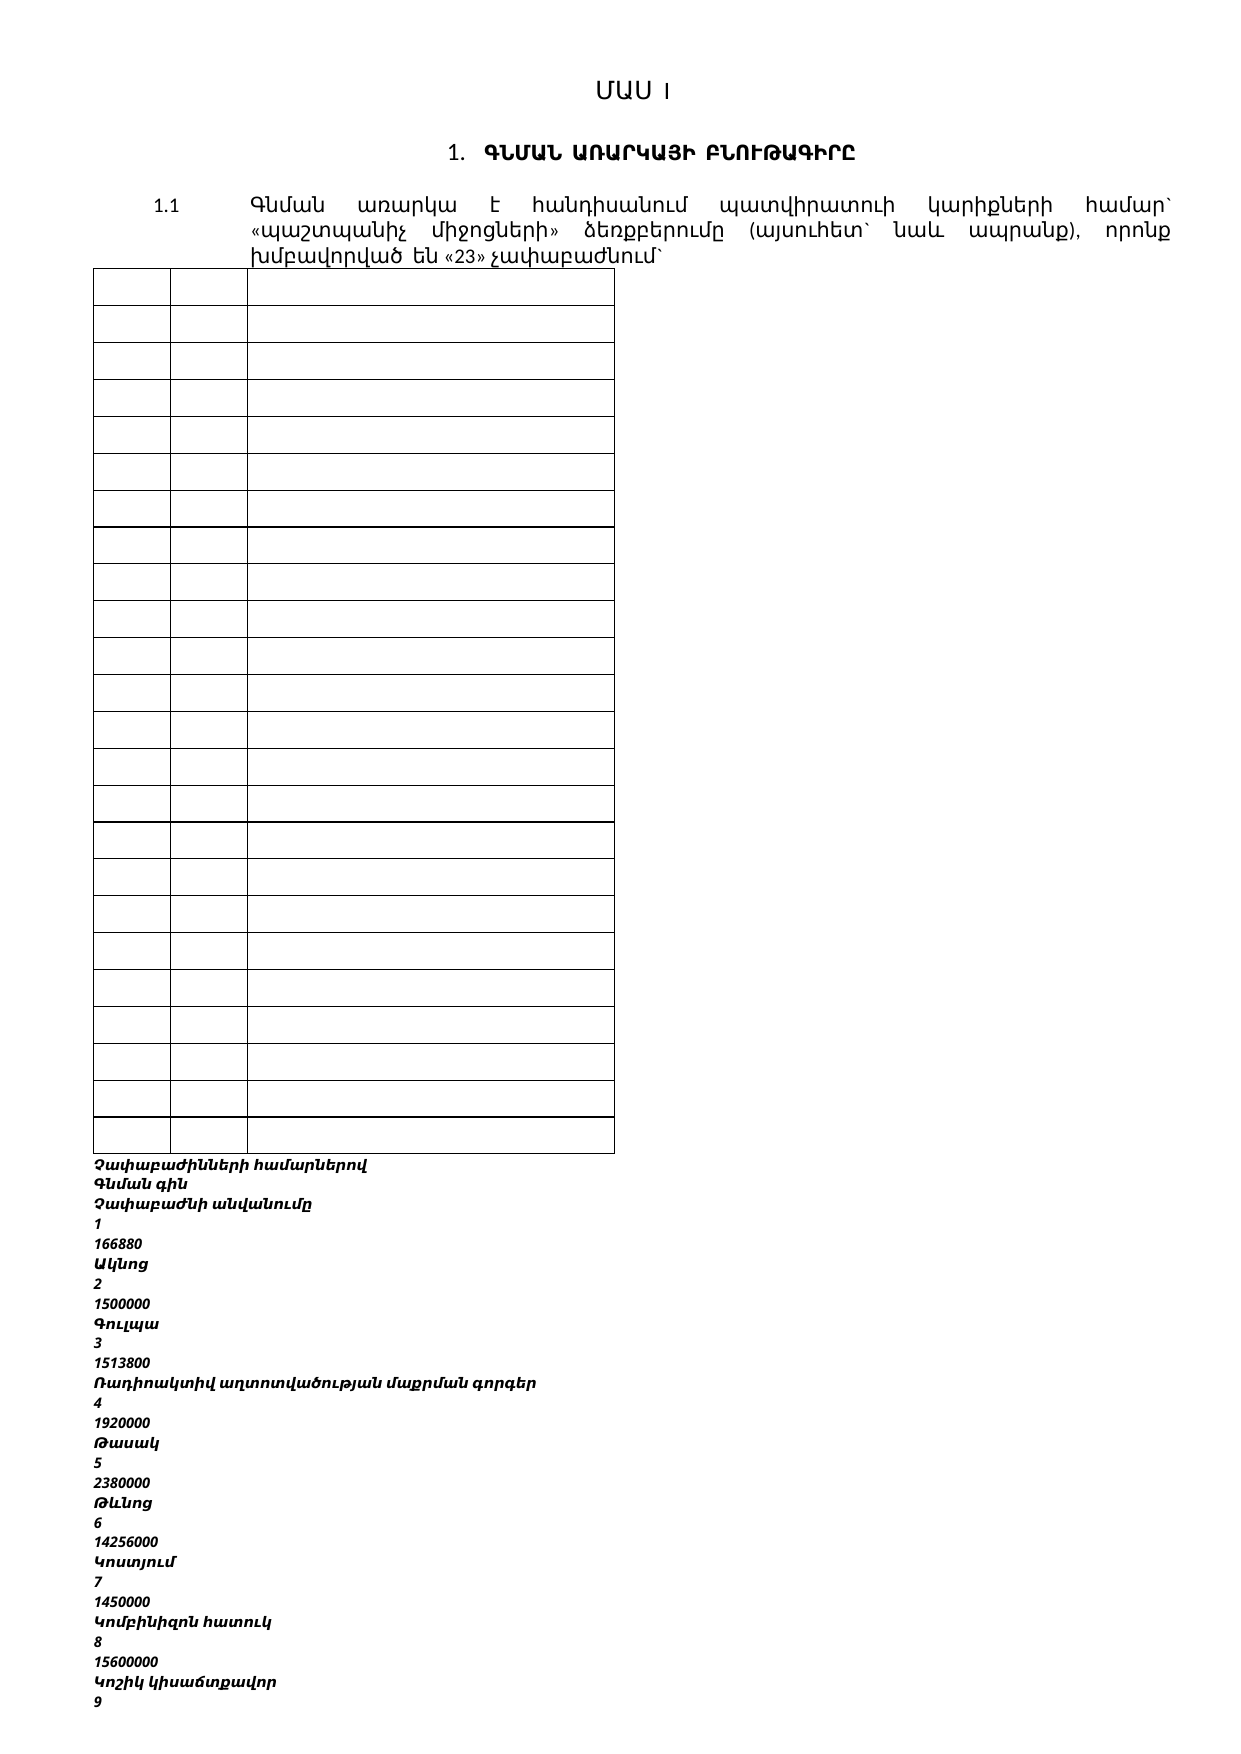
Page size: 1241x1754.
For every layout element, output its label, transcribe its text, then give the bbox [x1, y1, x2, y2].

text ՄԱՍ I [94, 75, 1171, 106]
subtitle Գնման առարկա է հանդիսանում պատվիրատուի կարիքների համար` «պաշտպանիչ միջոցների» ձեռքբերումը (այսուհետ` նաև ապրանք), որոնք խմբավորված են «23» չափաբաժնում` [153, 192, 1171, 268]
list ԳՆՄԱՆ ԱՌԱՐԿԱՅԻ ԲՆՈՒԹԱԳԻՐԸ [131, 136, 1171, 167]
